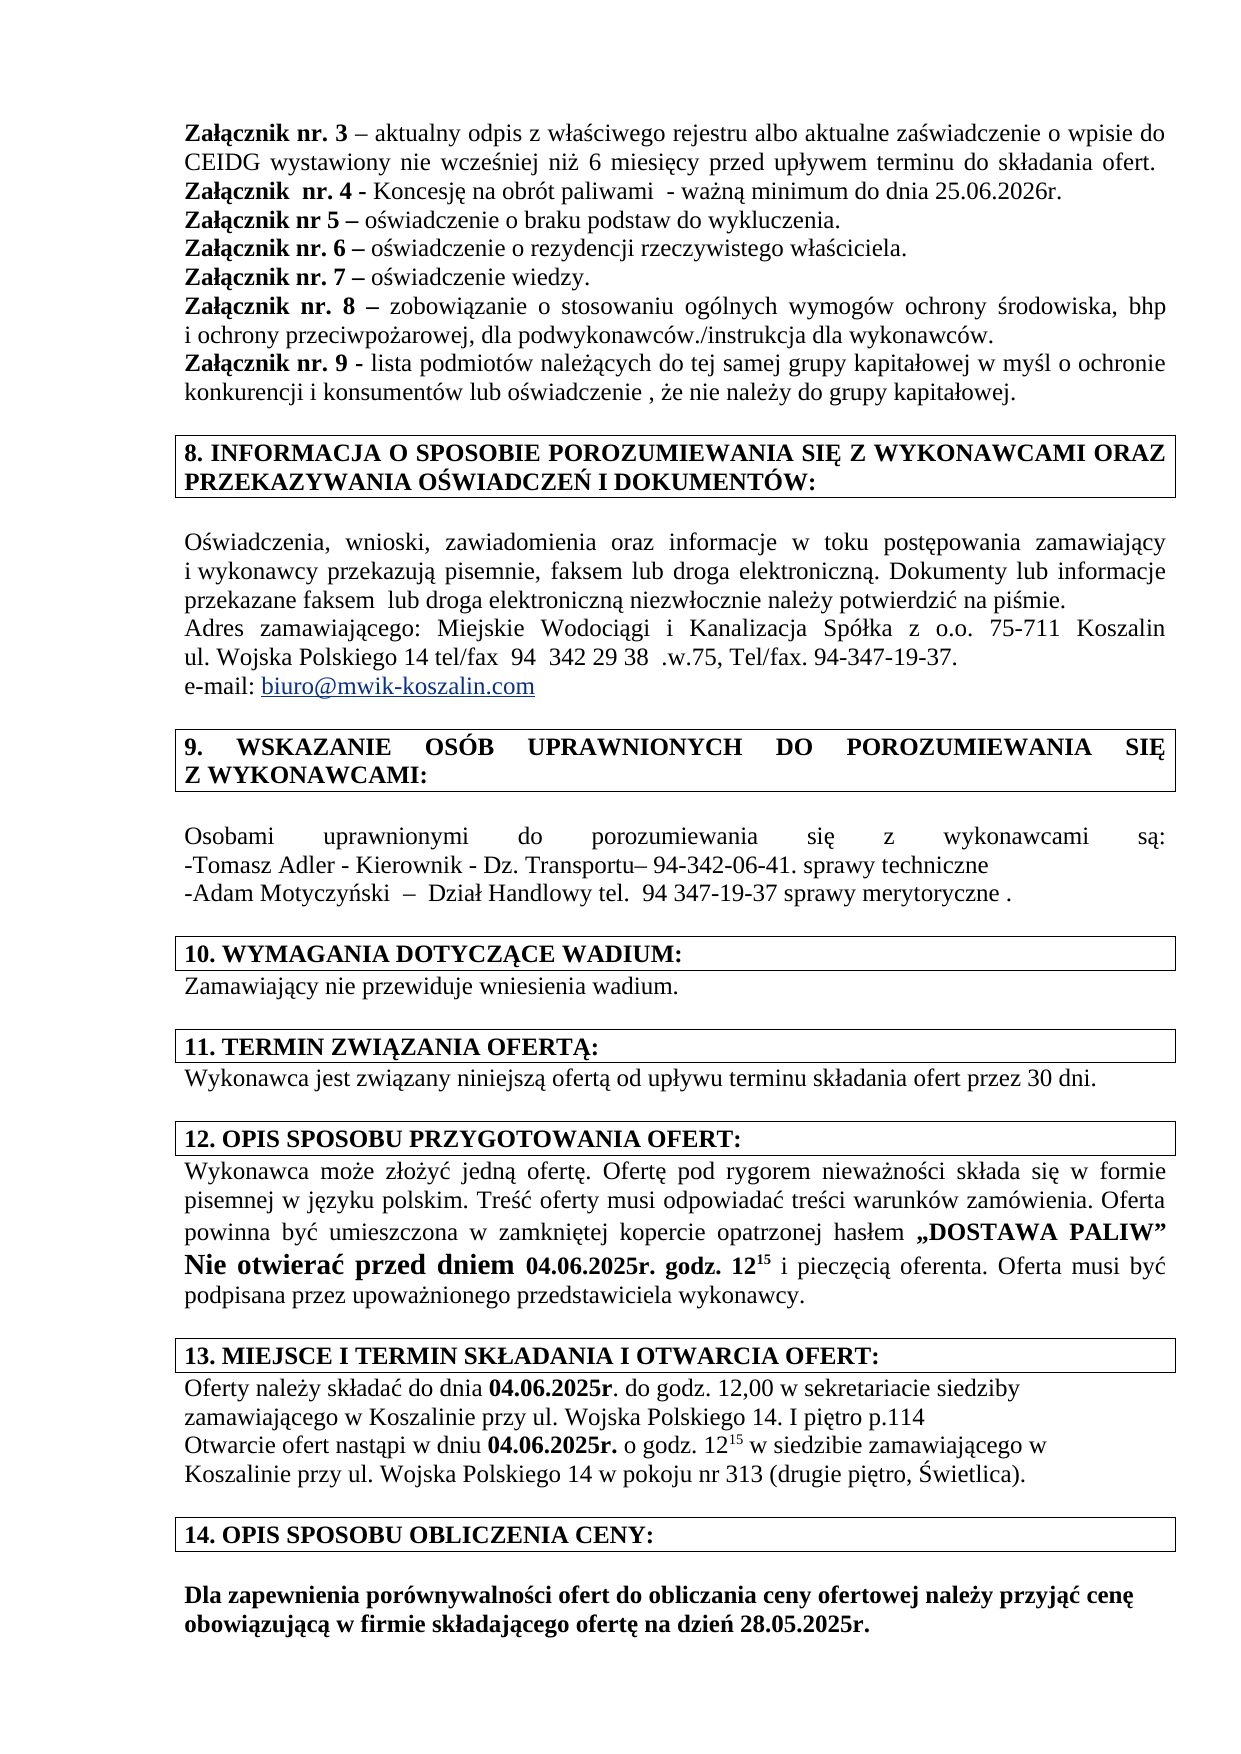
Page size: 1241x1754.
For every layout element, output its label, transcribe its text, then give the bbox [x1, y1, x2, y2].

text Załącznik nr. 8 – zobowiązanie o stosowaniu ogólnych wymogów ochrony środowiska, bhp i ochrony przeciwpożarowej, dla podwykonawców./instrukcja dla wykonawców. [184, 291, 1167, 348]
text e-mail: biuro@mwik-koszalin.com [184, 671, 1167, 700]
text Zamawiający nie przewiduje wniesienia wadium. [184, 971, 1167, 1000]
text Dla zapewnienia porównywalności ofert do obliczania ceny ofertowej należy przyjąć cenę obowiązującą w firmie składającego ofertę na dzień 28.05.2025r. [184, 1581, 1167, 1638]
text Załącznik nr. 3 – aktualny odpis z właściwego rejestru albo aktualne zaświadczenie o wpisie do CEIDG wystawiony nie wcześniej niż 6 miesięcy przed upływem terminu do składania ofert. Załącznik nr. 4 - Koncesję na obrót paliwami - ważną minimum do dnia 25.06.2026r. [184, 118, 1167, 205]
text 12. OPIS SPOSOBU PRZYGOTOWANIA OFERT: [176, 1122, 1175, 1155]
text 11. TERMIN ZWIĄZANIA OFERTĄ: [176, 1030, 1175, 1062]
text Załącznik nr. 7 – oświadczenie wiedzy. [184, 262, 1167, 291]
text 10. WYMAGANIA DOTYCZĄCE WADIUM: [176, 937, 1175, 970]
text Oferty należy składać do dnia 04.06.2025r. do godz. 12,00 w sekretariacie siedziby zamawiającego w Koszalinie przy ul. Wojska Polskiego 14. I piętro p.114 [184, 1373, 1167, 1431]
text Załącznik nr 5 – oświadczenie o braku podstaw do wykluczenia. [184, 205, 1167, 233]
text Otwarcie ofert nastąpi w dniu 04.06.2025r. o godz. 1215 w siedzibie zamawiającego w Koszalinie przy ul. Wojska Polskiego 14 w pokoju nr 313 (drugie piętro, Świetlica). [184, 1431, 1167, 1517]
text Załącznik nr. 9 - lista podmiotów należących do tej samej grupy kapitałowej w myśl o ochronie konkurencji i konsumentów lub oświadczenie , że nie należy do grupy kapitałowej. [184, 348, 1167, 406]
text 9. WSKAZANIE OSÓB UPRAWNIONYCH DO POROZUMIEWANIA SIĘ Z WYKONAWCAMI: [176, 730, 1175, 791]
text -Adam Motyczyński – Dział Handlowy tel. 94 347-19-37 sprawy merytoryczne . [184, 878, 1167, 907]
text Adres zamawiającego: Miejskie Wodociągi i Kanalizacja Spółka z o.o. 75-711 Koszalin ul. Wojska Polskiego 14 tel/fax 94 342 29 38 .w.75, Tel/fax. 94-347-19-37. [184, 613, 1167, 671]
text 13. MIEJSCE I TERMIN SKŁADANIA I OTWARCIA OFERT: [176, 1339, 1175, 1372]
text Wykonawca jest związany niniejszą ofertą od upływu terminu składania ofert przez 30 dni. [184, 1063, 1167, 1092]
text 14. OPIS SPOSOBU OBLICZENIA CENY: [176, 1518, 1175, 1551]
text Załącznik nr. 6 – oświadczenie o rezydencji rzeczywistego właściciela. [184, 233, 1167, 262]
text Wykonawca może złożyć jedną ofertę. Ofertę pod rygorem nieważności składa się w formie pisemnej w języku polskim. Treść oferty musi odpowiadać treści warunków zamówienia. Oferta powinna być umieszczona w zamkniętej kopercie opatrzonej hasłem „DOSTAWA PALIW” Nie otwierać przed dniem 04.06.2025r. godz. 1215 i pieczęcią oferenta. Oferta musi być podpisana przez upoważnionego przedstawiciela wykonawcy. [184, 1156, 1167, 1309]
text Oświadczenia, wnioski, zawiadomienia oraz informacje w toku postępowania zamawiający i wykonawcy przekazują pisemnie, faksem lub droga elektroniczną. Dokumenty lub informacje przekazane faksem lub droga elektroniczną niezwłocznie należy potwierdzić na piśmie. [184, 527, 1167, 613]
text 8. INFORMACJA O SPOSOBIE POROZUMIEWANIA SIĘ Z WYKONAWCAMI ORAZ PRZEKAZYWANIA OŚWIADCZEŃ I DOKUMENTÓW: [176, 436, 1175, 497]
text Osobami uprawnionymi do porozumiewania się z wykonawcami są: -Tomasz Adler - Kierownik - Dz. Transportu– 94-342-06-41. sprawy techniczne [184, 821, 1167, 878]
